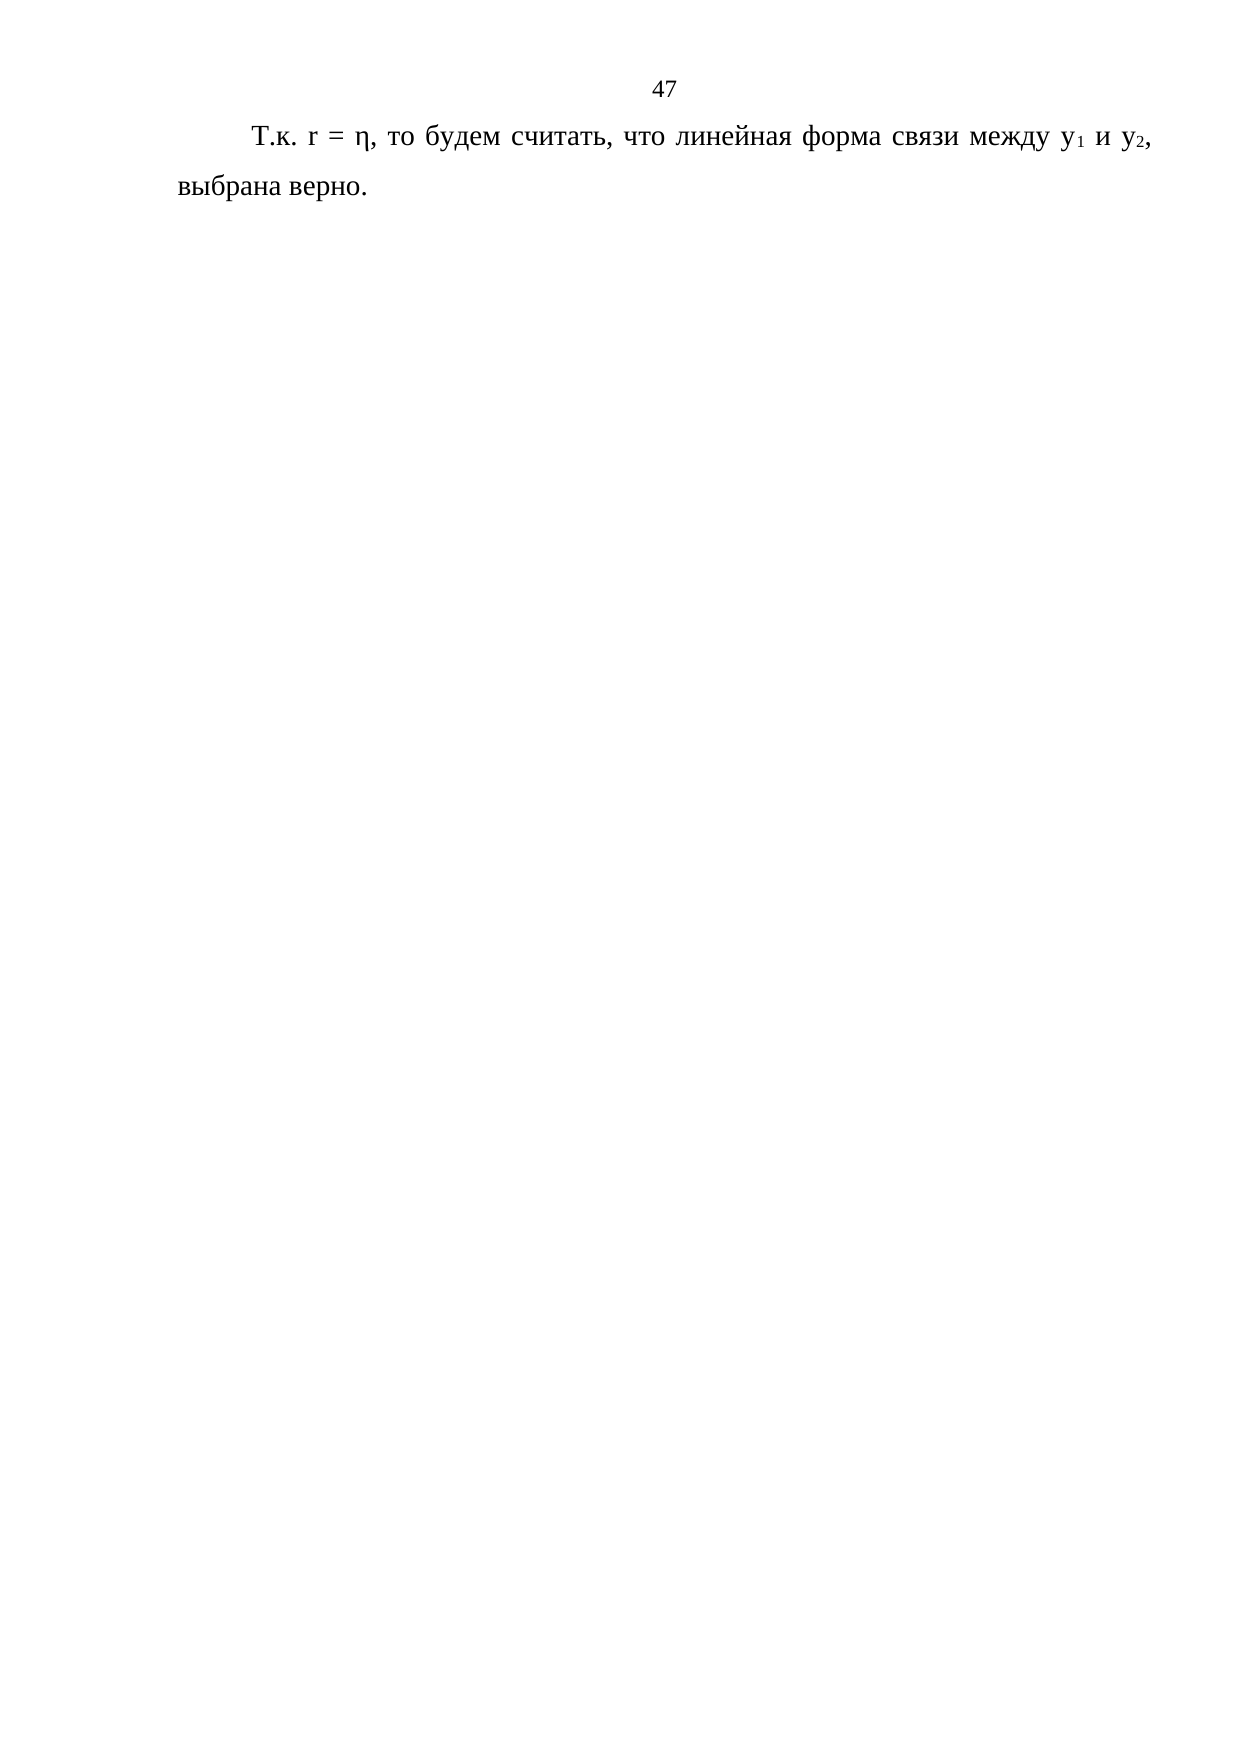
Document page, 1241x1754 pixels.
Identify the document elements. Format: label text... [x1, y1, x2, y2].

text Т.к. r = η, то будем считать, что линейная форма связи между у1 и у2, выбрана верно. [177, 118, 1152, 202]
